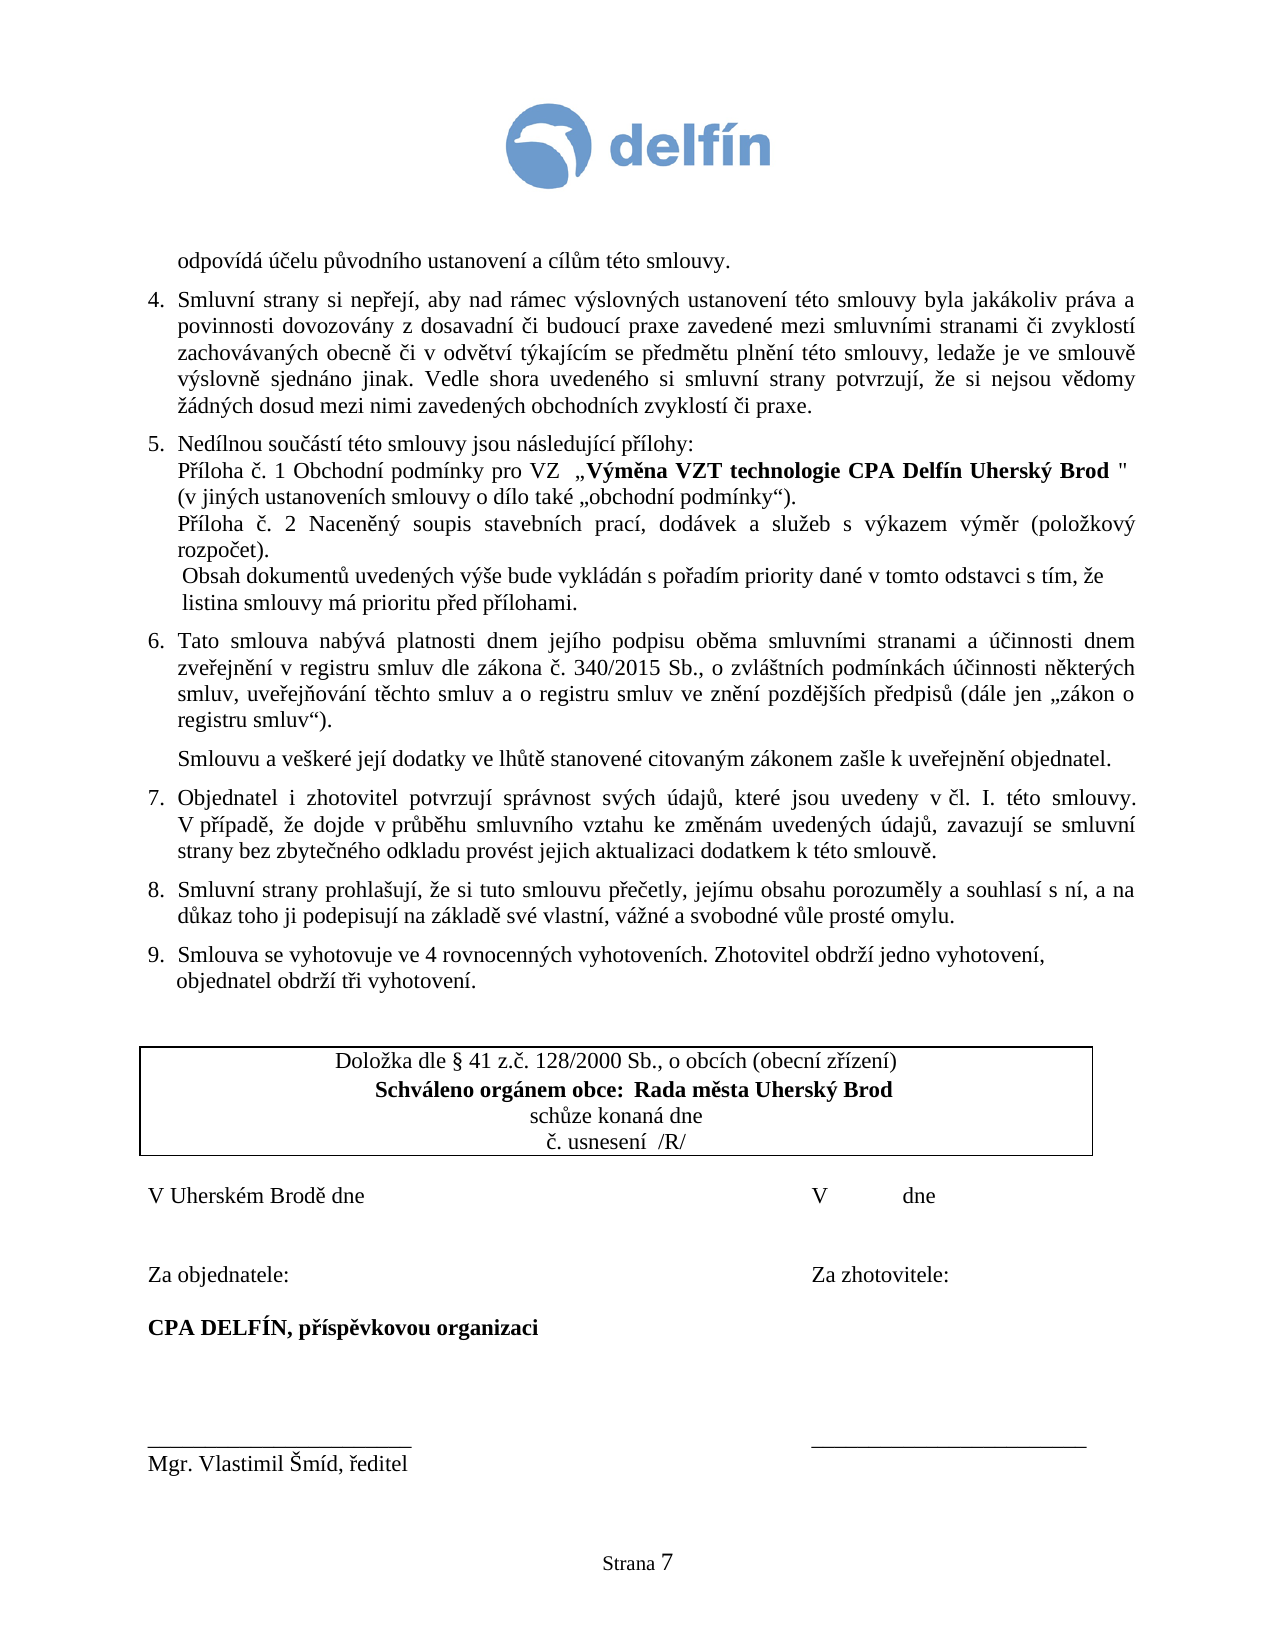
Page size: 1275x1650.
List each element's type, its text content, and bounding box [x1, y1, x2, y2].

text Příloha č. 1 Obchodní podmínky pro VZ „Výměna VZT technologie CPA Delfín Uherský Brod " (v jiných ustanoveních smlouvy o dílo také „obchodní podmínky“). [177, 457, 1127, 509]
picture [472, 73, 804, 219]
text _______________________ ________________________ [148, 1424, 1137, 1451]
text objednatel obdrží tři vyhotovení. [148, 967, 1137, 994]
list Smlouva se vyhotovuje ve 4 rovnocenných vyhotoveních. Zhotovitel obdrží jedno vyhotovení, [148, 941, 1137, 967]
table_cell Schváleno orgánem obce: Rada města Uherský Brod [141, 1076, 1092, 1102]
list Tato smlouva nabývá platnosti dnem jejího podpisu oběma smluvními stranami a účinnosti dnem zveřejnění v registru smluv dle zákona č. 340/2015 Sb., o zvláštních podmínkách účinnosti některých smluv, uveřejňování těchto smluv a o registru smluv ve znění pozdějších předpisů (dále jen „zákon o registru smluv“). [148, 627, 1137, 733]
list Smluvní strany prohlašují, že si tuto smlouvu přečetly, jejímu obsahu porozuměly a souhlasí s ní, a na důkaz toho ji podepisují na základě své vlastní, vážné a svobodné vůle prosté omylu. [148, 876, 1137, 928]
text Mgr. Vlastimil Šmíd, ředitel [148, 1451, 1137, 1477]
list Objednatel i zhotovitel potvrzují správnost svých údajů, které jsou uvedeny v čl. I. této smlouvy. V případě, že dojde v průběhu smluvního vztahu ke změnám uvedených údajů, zavazují se smluvní strany bez zbytečného odkladu provést jejich aktualizaci dodatkem k této smlouvě. [148, 784, 1137, 863]
text Obsah dokumentů uvedených výše bude vykládán s pořadím priority dané v tomto odstavci s tím, že [148, 562, 1127, 589]
text listina smlouvy má prioritu před přílohami. [148, 589, 1127, 615]
list Smluvní strany si nepřejí, aby nad rámec výslovných ustanovení této smlouvy byla jakákoliv práva a povinnosti dovozovány z dosavadní či budoucí praxe zavedené mezi smluvními stranami či zvyklostí zachovávaných obecně či v odvětví týkajícím se předmětu plnění této smlouvy, ledaže je ve smlouvě výslovně sjednáno jinak. Vedle shora uvedeného si smluvní strany potvrzují, že si nejsou vědomy žádných dosud mezi nimi zavedených obchodních zvyklostí či praxe. [148, 286, 1137, 418]
text CPA DELFÍN, příspěvkovou organizaci [148, 1314, 1137, 1340]
table_header Doložka dle § 41 z.č. 128/2000 Sb., o obcích (obecní zřízení) [141, 1048, 1092, 1076]
text Za objednatele: Za zhotovitele: [148, 1261, 1137, 1288]
table_cell schůze konaná dne č. usnesení /R/ [141, 1102, 1092, 1155]
list Nedílnou součástí této smlouvy jsou následující přílohy: [148, 431, 1127, 457]
text Smlouvu a veškeré její dodatky ve lhůtě stanovené citovaným zákonem zašle k uveřejnění objednatel. [177, 745, 1137, 772]
text Příloha č. 2 Naceněný soupis stavebních prací, dodávek a služeb s výkazem výměr (položkový rozpočet). [177, 509, 1137, 562]
text V Uherském Brodě dne V dne [148, 1182, 1137, 1208]
